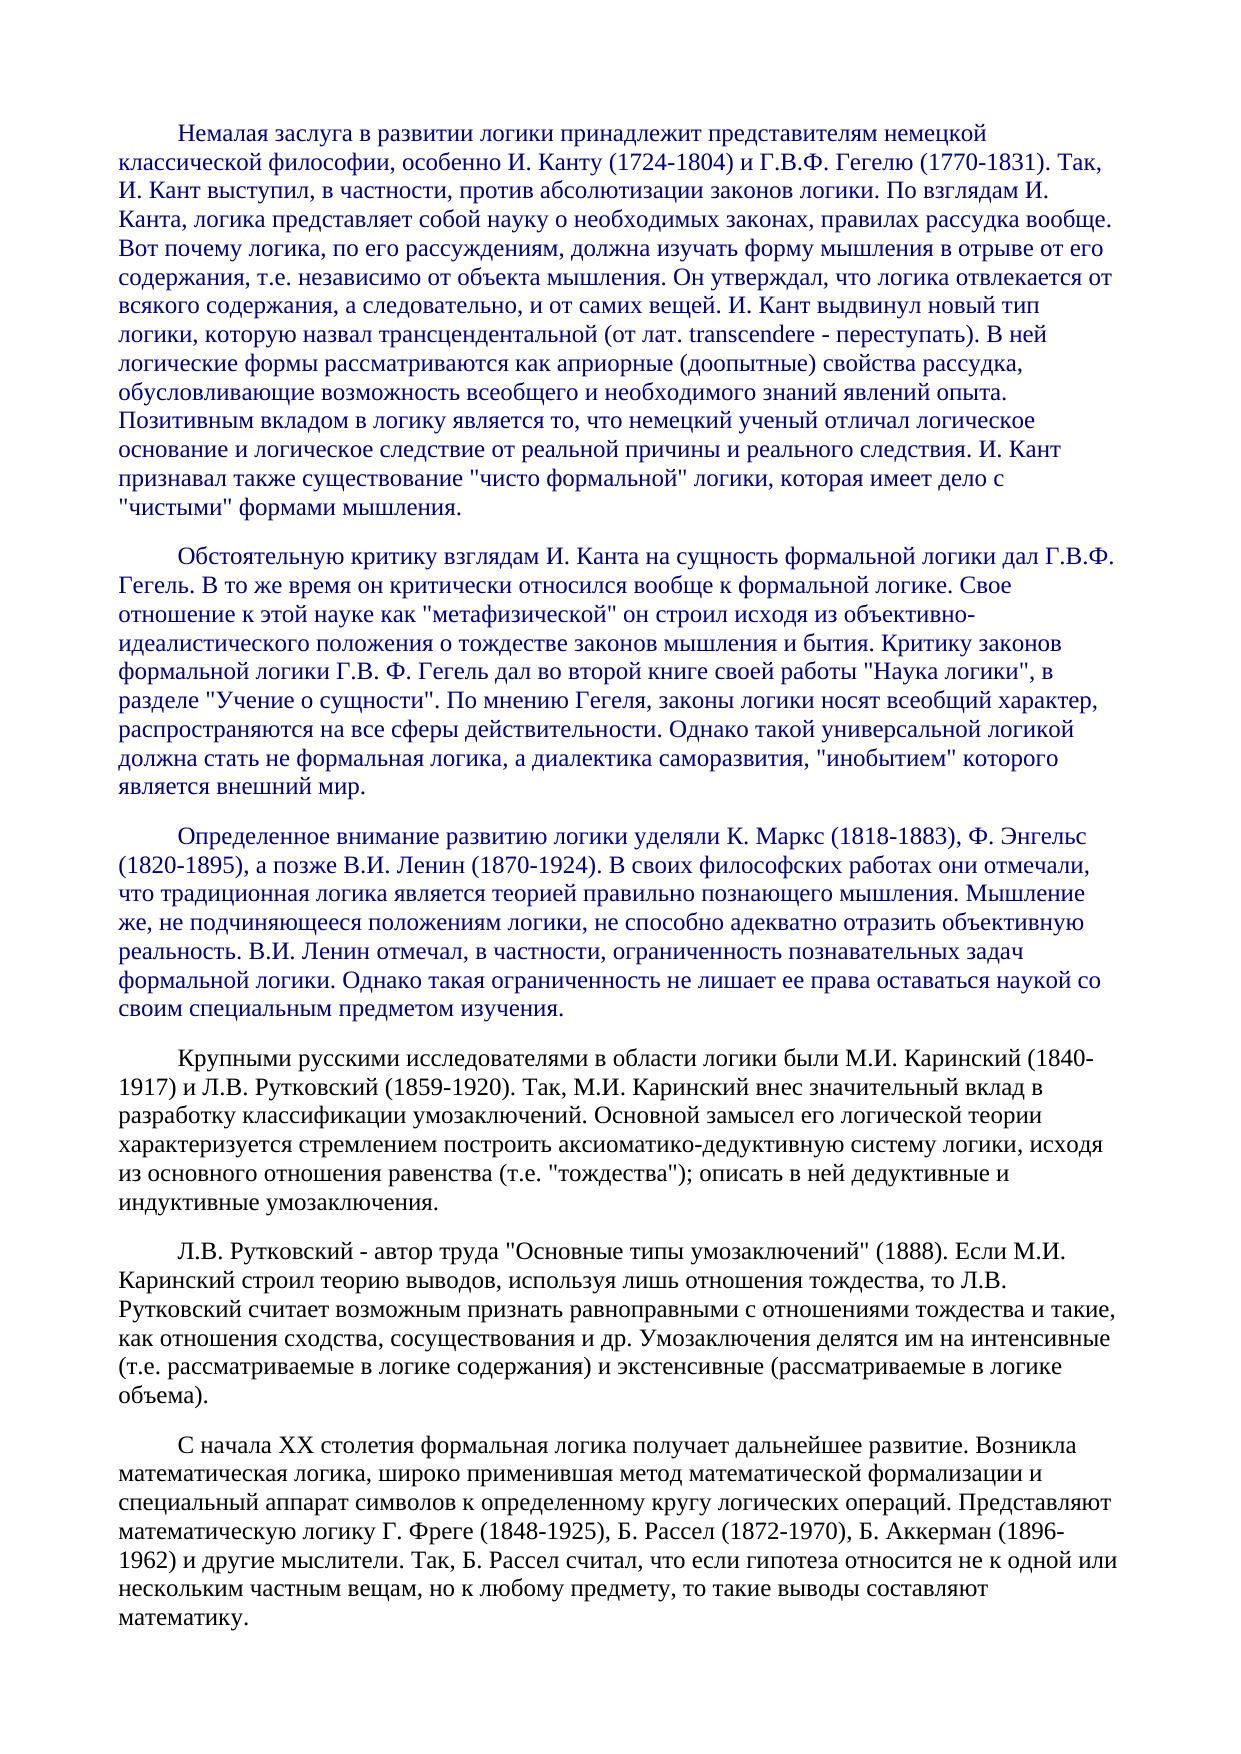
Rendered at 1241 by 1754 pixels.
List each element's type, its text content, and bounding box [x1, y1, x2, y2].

text Определенное внимание развитию логики уделяли К. Маркс (1818-1883), Ф. Энгельс (1820-1895), а позже В.И. Ленин (1870-1924). В своих философских работах они отмечали, что традиционная логика является теорией правильно познающего мышления. Мышление же, не подчиняющееся положениям логики, не способно адекватно отразить объективную реальность. В.И. Ленин отмечал, в частности, ограниченность познавательных задач формальной логики. Однако такая ограниченность не лишает ее права оставаться наукой со своим специальным предметом изучения. [118, 821, 1122, 1022]
text Л.В. Рутковский - автор труда "Основные типы умозаключений" (1888). Если М.И. Каринский строил теорию выводов, используя лишь отношения тождества, то Л.В. Рутковский считает возможным признать равноправными с отношениями тождества и такие, как отношения сходства, сосуществования и др. Умозаключения делятся им на интенсивные (т.е. рассматриваемые в логике содержания) и экстенсивные (рассматриваемые в логике объема). [118, 1236, 1122, 1409]
text Немалая заслуга в развитии логики принадлежит представителям немецкой классической философии, особенно И. Канту (1724-1804) и Г.В.Ф. Гегелю (1770-1831). Так, И. Кант выступил, в частности, против абсолютизации законов логики. По взглядам И. Канта, логика представляет собой науку о необходимых законах, правилах рассудка вообще. Вот почему логика, по его рассуждениям, должна изучать форму мышления в отрыве от его содержания, т.е. независимо от объекта мышления. Он утверждал, что логика отвлекается от всякого содержания, а следовательно, и от самих вещей. И. Кант выдвинул новый тип логики, которую назвал трансцендентальной (от лат. transcendere - переступать). В ней логические формы рассматриваются как априорные (доопытные) свойства рассудка, обусловливающие возможность всеобщего и необходимого знаний явлений опыта. Позитивным вкладом в логику является то, что немецкий ученый отличал логическое основание и логическое следствие от реальной причины и реального следствия. И. Кант признавал также существование "чисто формальной" логики, которая имеет дело с "чистыми" формами мышления. [118, 118, 1122, 521]
text Крупными русскими исследователями в области логики были М.И. Каринский (1840-1917) и Л.В. Рутковский (1859-1920). Так, М.И. Каринский внес значительный вклад в разработку классификации умозаключений. Основной замысел его логической теории характеризуется стремлением построить аксиоматико-дедуктивную систему логики, исходя из основного отношения равенства (т.е. "тождества"); описать в ней дедуктивные и индуктивные умозаключения. [118, 1043, 1122, 1216]
text С начала XX столетия формальная логика получает дальнейшее развитие. Возникла математическая логика, широко применившая метод математической формализации и специальный аппарат символов к определенному кругу логических операций. Представляют математическую логику Г. Фреге (1848-1925), Б. Рассел (1872-1970), Б. Аккерман (1896-1962) и другие мыслители. Так, Б. Рассел считал, что если гипотеза относится не к одной или нескольким частным вещам, но к любому предмету, то такие выводы составляют математику. [118, 1430, 1122, 1631]
text Обстоятельную критику взглядам И. Канта на сущность формальной логики дал Г.В.Ф. Гегель. В то же время он критически относился вообще к формальной логике. Свое отношение к этой науке как "метафизической" он строил исходя из объективно-идеалистического положения о тождестве законов мышления и бытия. Критику законов формальной логики Г.В. Ф. Гегель дал во второй книге своей работы "Наука логики", в разделе "Учение о сущности". По мнению Гегеля, законы логики носят всеобщий характер, распространяются на все сферы действительности. Однако такой универсальной логикой должна стать не формальная логика, а диалектика саморазвития, "инобытием" которого является внешний мир. [118, 541, 1122, 800]
